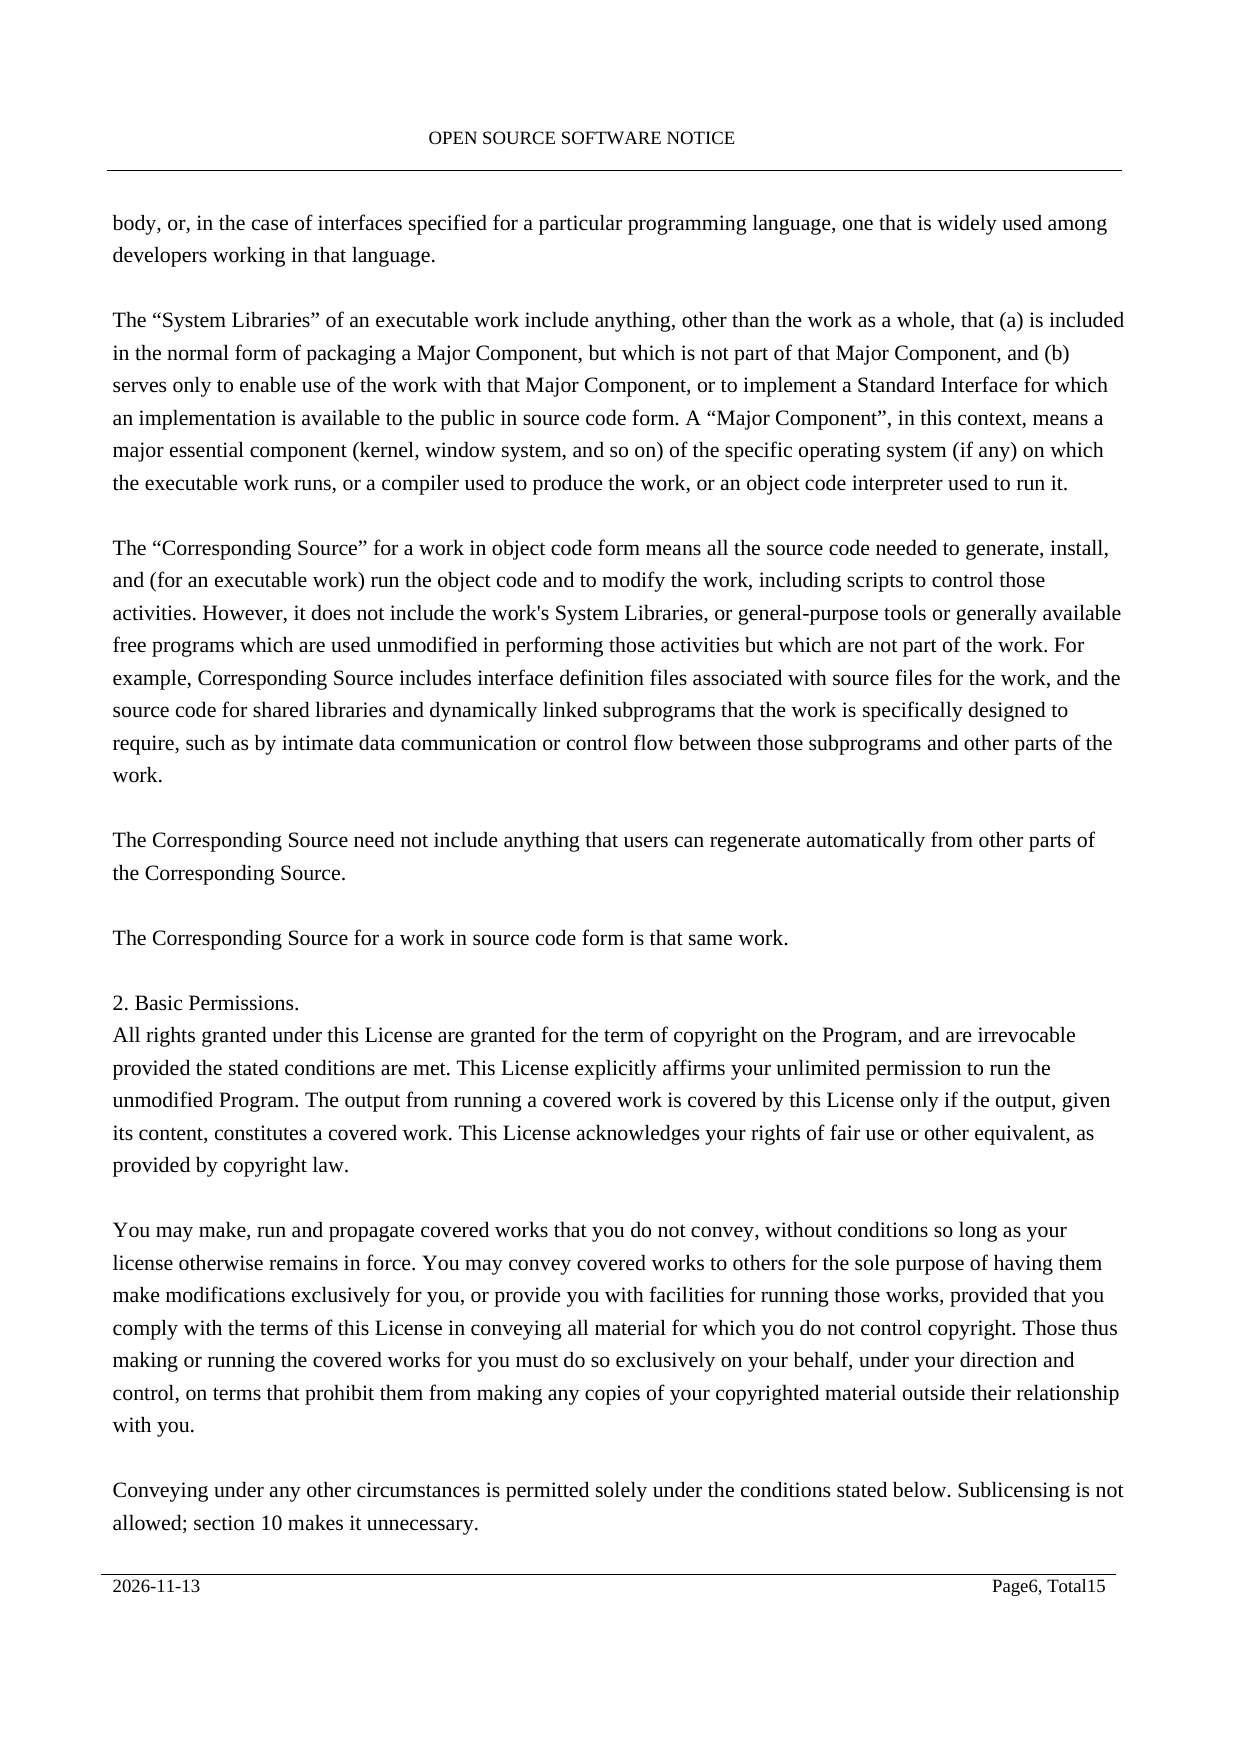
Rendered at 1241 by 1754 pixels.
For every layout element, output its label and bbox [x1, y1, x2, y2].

text [112, 206, 1128, 1539]
